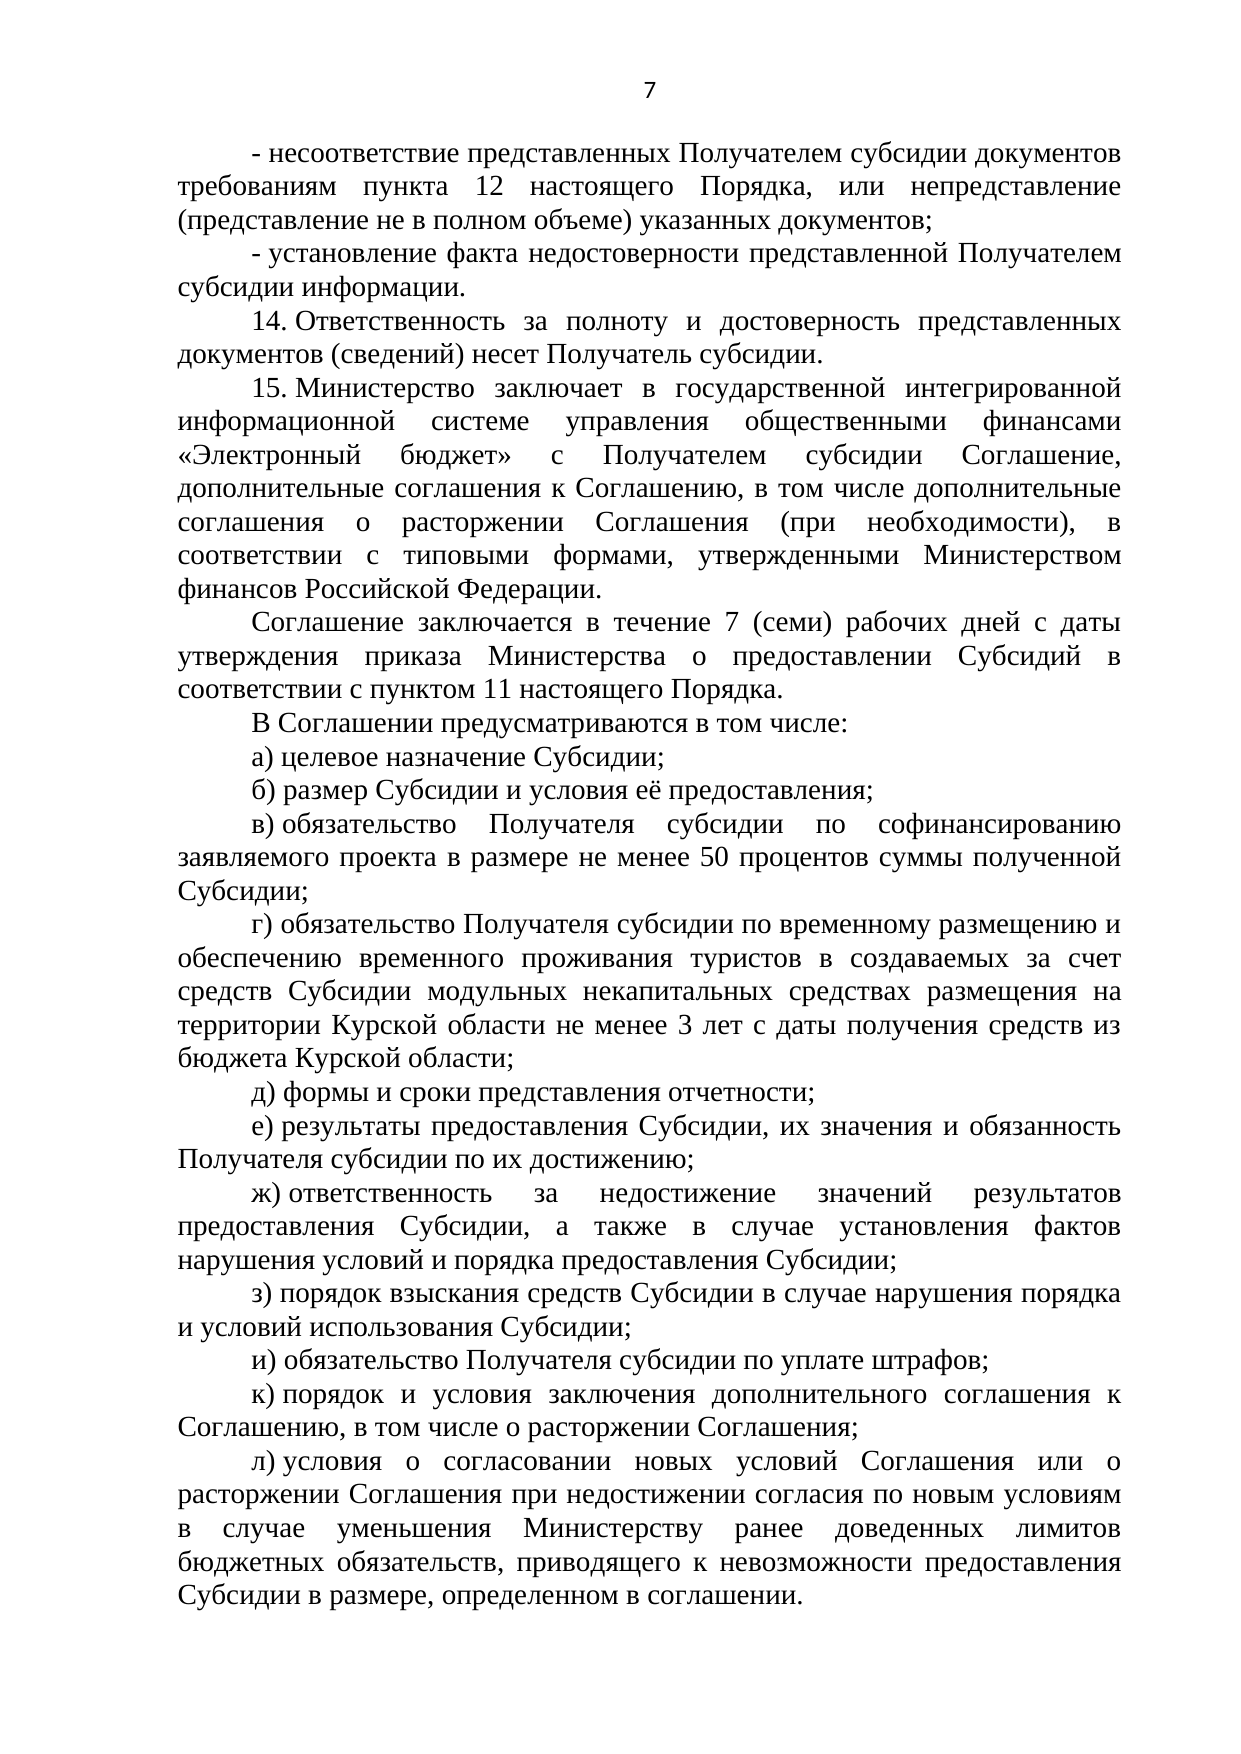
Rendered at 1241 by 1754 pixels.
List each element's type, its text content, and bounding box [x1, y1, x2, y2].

text 15. Министерство заключает в государственной интегрированной информационной системе управления общественными финансами «Электронный бюджет» с Получателем субсидии Соглашение, дополнительные соглашения к Соглашению, в том числе дополнительные соглашения о расторжении Соглашения (при необходимости), в соответствии с типовыми формами, утвержденными Министерством финансов Российской Федерации. [177, 370, 1122, 604]
text е) результаты предоставления Субсидии, их значения и обязанность Получателя субсидии по их достижению; [177, 1108, 1122, 1175]
text д) формы и сроки представления отчетности; [177, 1074, 1122, 1108]
text к) порядок и условия заключения дополнительного соглашения к Соглашению, в том числе о расторжении Соглашения; [177, 1376, 1122, 1443]
text г) обязательство Получателя субсидии по временному размещению и обеспечению временного проживания туристов в создаваемых за счет средств Субсидии модульных некапитальных средствах размещения на территории Курской области не менее 3 лет с даты получения средств из бюджета Курской области; [177, 906, 1122, 1074]
text л) условия о согласовании новых условий Соглашения или о расторжении Соглашения при недостижении согласия по новым условиям в случае уменьшения Министерству ранее доведенных лимитов бюджетных обязательств, приводящего к невозможности предоставления Субсидии в размере, определенном в соглашении. [177, 1443, 1122, 1611]
text в) обязательство Получателя субсидии по софинансированию заявляемого проекта в размере не менее 50 процентов суммы полученной Субсидии; [177, 806, 1122, 906]
text б) размер Субсидии и условия её предоставления; [177, 772, 1122, 806]
text з) порядок взыскания средств Субсидии в случае нарушения порядка и условий использования Субсидии; [177, 1275, 1122, 1342]
text - несоответствие представленных Получателем субсидии документов требованиям пункта 12 настоящего Порядка, или непредставление (представление не в полном объеме) указанных документов; [177, 135, 1122, 236]
text В Соглашении предусматриваются в том числе: [177, 705, 1122, 739]
text а) целевое назначение Субсидии; [177, 739, 1122, 772]
text Соглашение заключается в течение 7 (семи) рабочих дней с даты утверждения приказа Министерства о предоставлении Субсидий в соответствии с пунктом 11 настоящего Порядка. [177, 604, 1122, 705]
text - установление факта недостоверности представленной Получателем субсидии информации. [177, 236, 1122, 303]
text 14. Ответственность за полноту и достоверность представленных документов (сведений) несет Получатель субсидии. [177, 303, 1122, 370]
text и) обязательство Получателя субсидии по уплате штрафов; [177, 1342, 1122, 1376]
text ж) ответственность за недостижение значений результатов предоставления Субсидии, а также в случае установления фактов нарушения условий и порядка предоставления Субсидии; [177, 1175, 1122, 1275]
